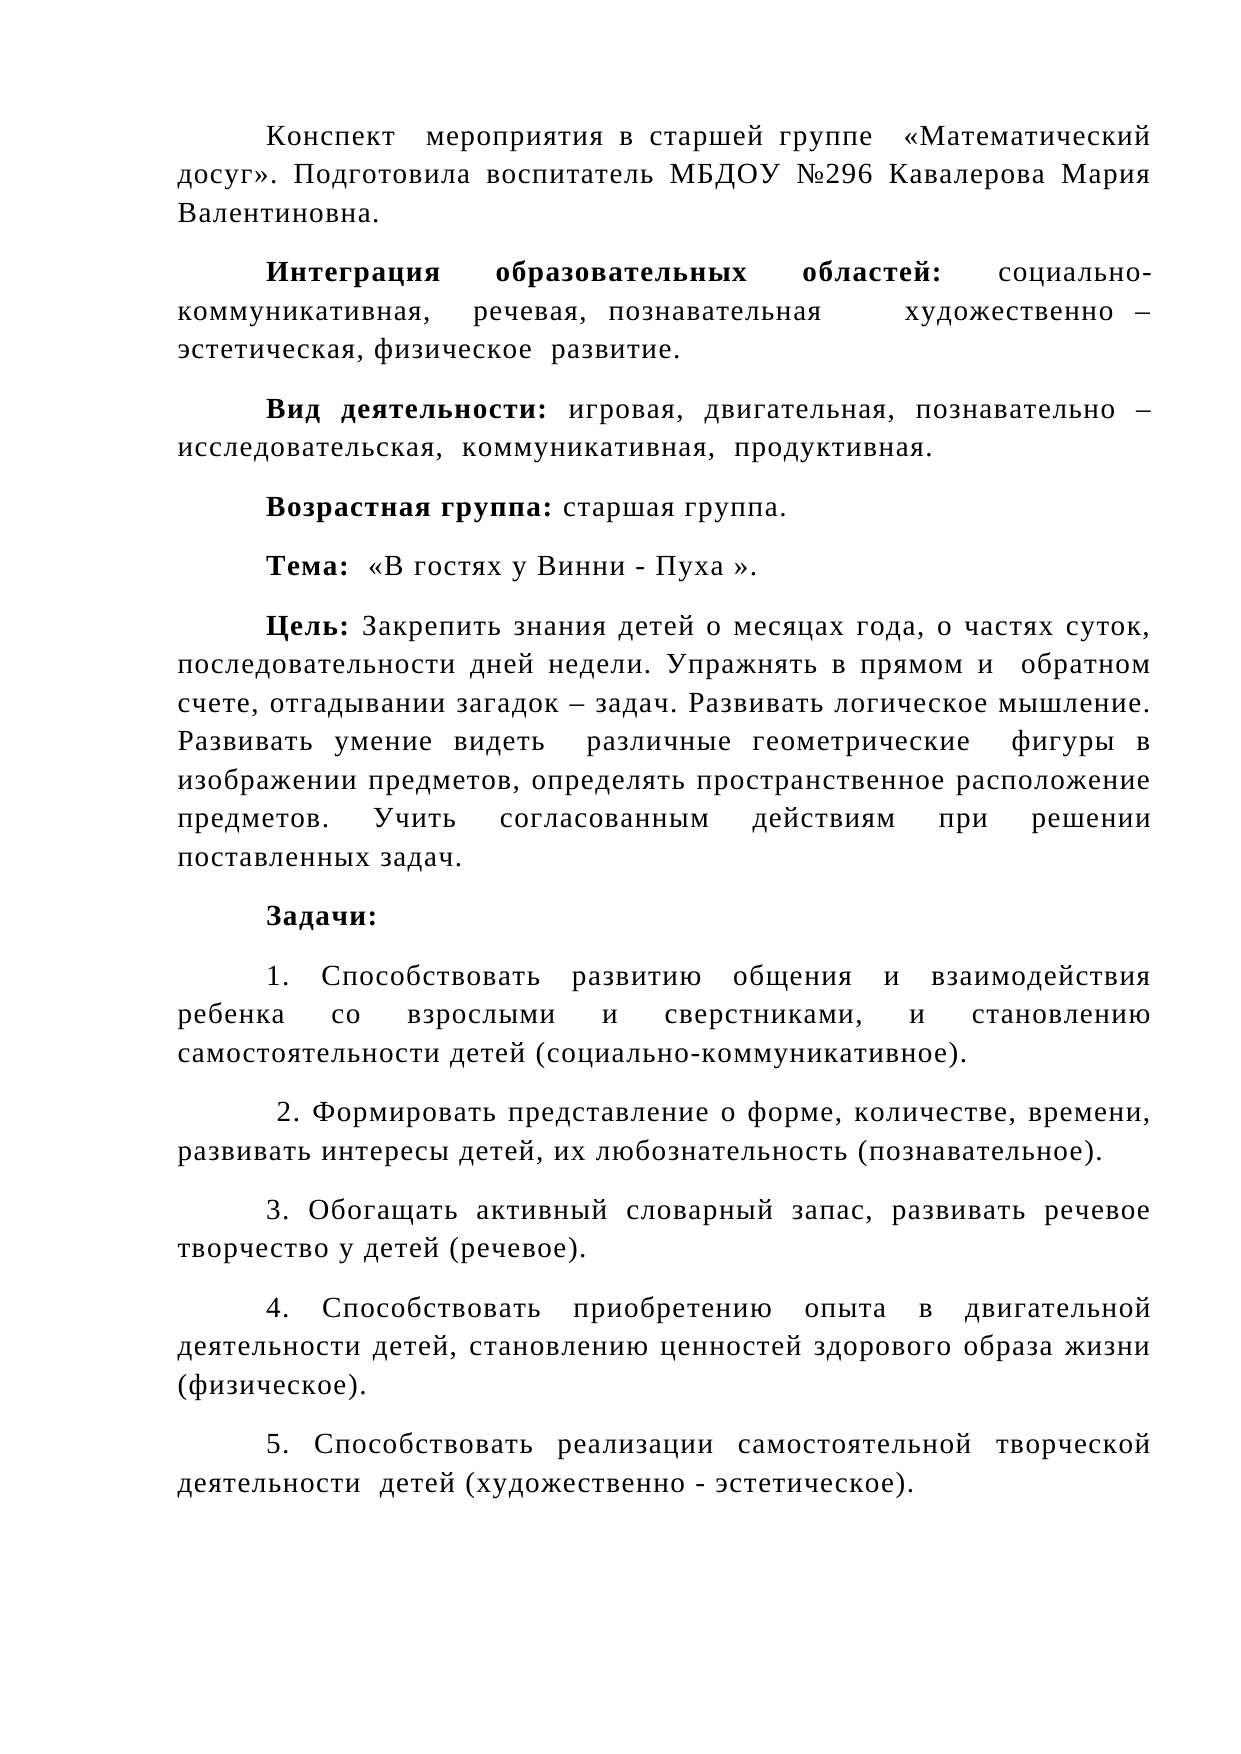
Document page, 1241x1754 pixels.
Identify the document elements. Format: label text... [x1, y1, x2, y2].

subtitle 2. Формировать представление о форме, количестве, времени, развивать интересы детей, их любознательность (познавательное). [177, 1094, 1152, 1166]
subtitle Тема: «В гостях у Винни - Пуха ». [177, 548, 1152, 582]
subtitle 3. Обогащать активный словарный запас, развивать речевое творчество у детей (речевое). [177, 1192, 1152, 1264]
subtitle Интеграция образовательных областей: социально-коммуникативная, речевая, познавательная художественно – эстетическая, физическое развитие. [177, 254, 1152, 365]
subtitle Вид деятельности: игровая, двигательная, познавательно – исследовательская, коммуникативная, продуктивная. [177, 391, 1152, 463]
subtitle 4. Способствовать приобретению опыта в двигательной деятельности детей, становлению ценностей здорового образа жизни (физическое). [177, 1290, 1152, 1401]
subtitle Возрастная группа: старшая группа. [177, 489, 1152, 522]
subtitle Конспект мероприятия в старшей группе «Математический досуг». Подготовила воспитатель МБДОУ №296 Кавалерова Мария Валентиновна. [177, 118, 1152, 229]
subtitle 5. Способствовать реализации самостоятельной творческой деятельности детей (художественно - эстетическое). [177, 1426, 1152, 1498]
subtitle Задачи: [177, 898, 1152, 932]
subtitle 1. Способствовать развитию общения и взаимодействия ребенка со взрослыми и сверстниками, и становлению самостоятельности детей (социально-коммуникативное). [177, 958, 1152, 1068]
subtitle Цель: Закрепить знания детей о месяцах года, о частях суток, последовательности дней недели. Упражнять в прямом и обратном счете, отгадывании загадок – задач. Развивать логическое мышление. Развивать умение видеть различные геометрические фигуры в изображении предметов, определять пространственное расположение предметов. Учить согласованным действиям при решении поставленных задач. [177, 608, 1152, 872]
